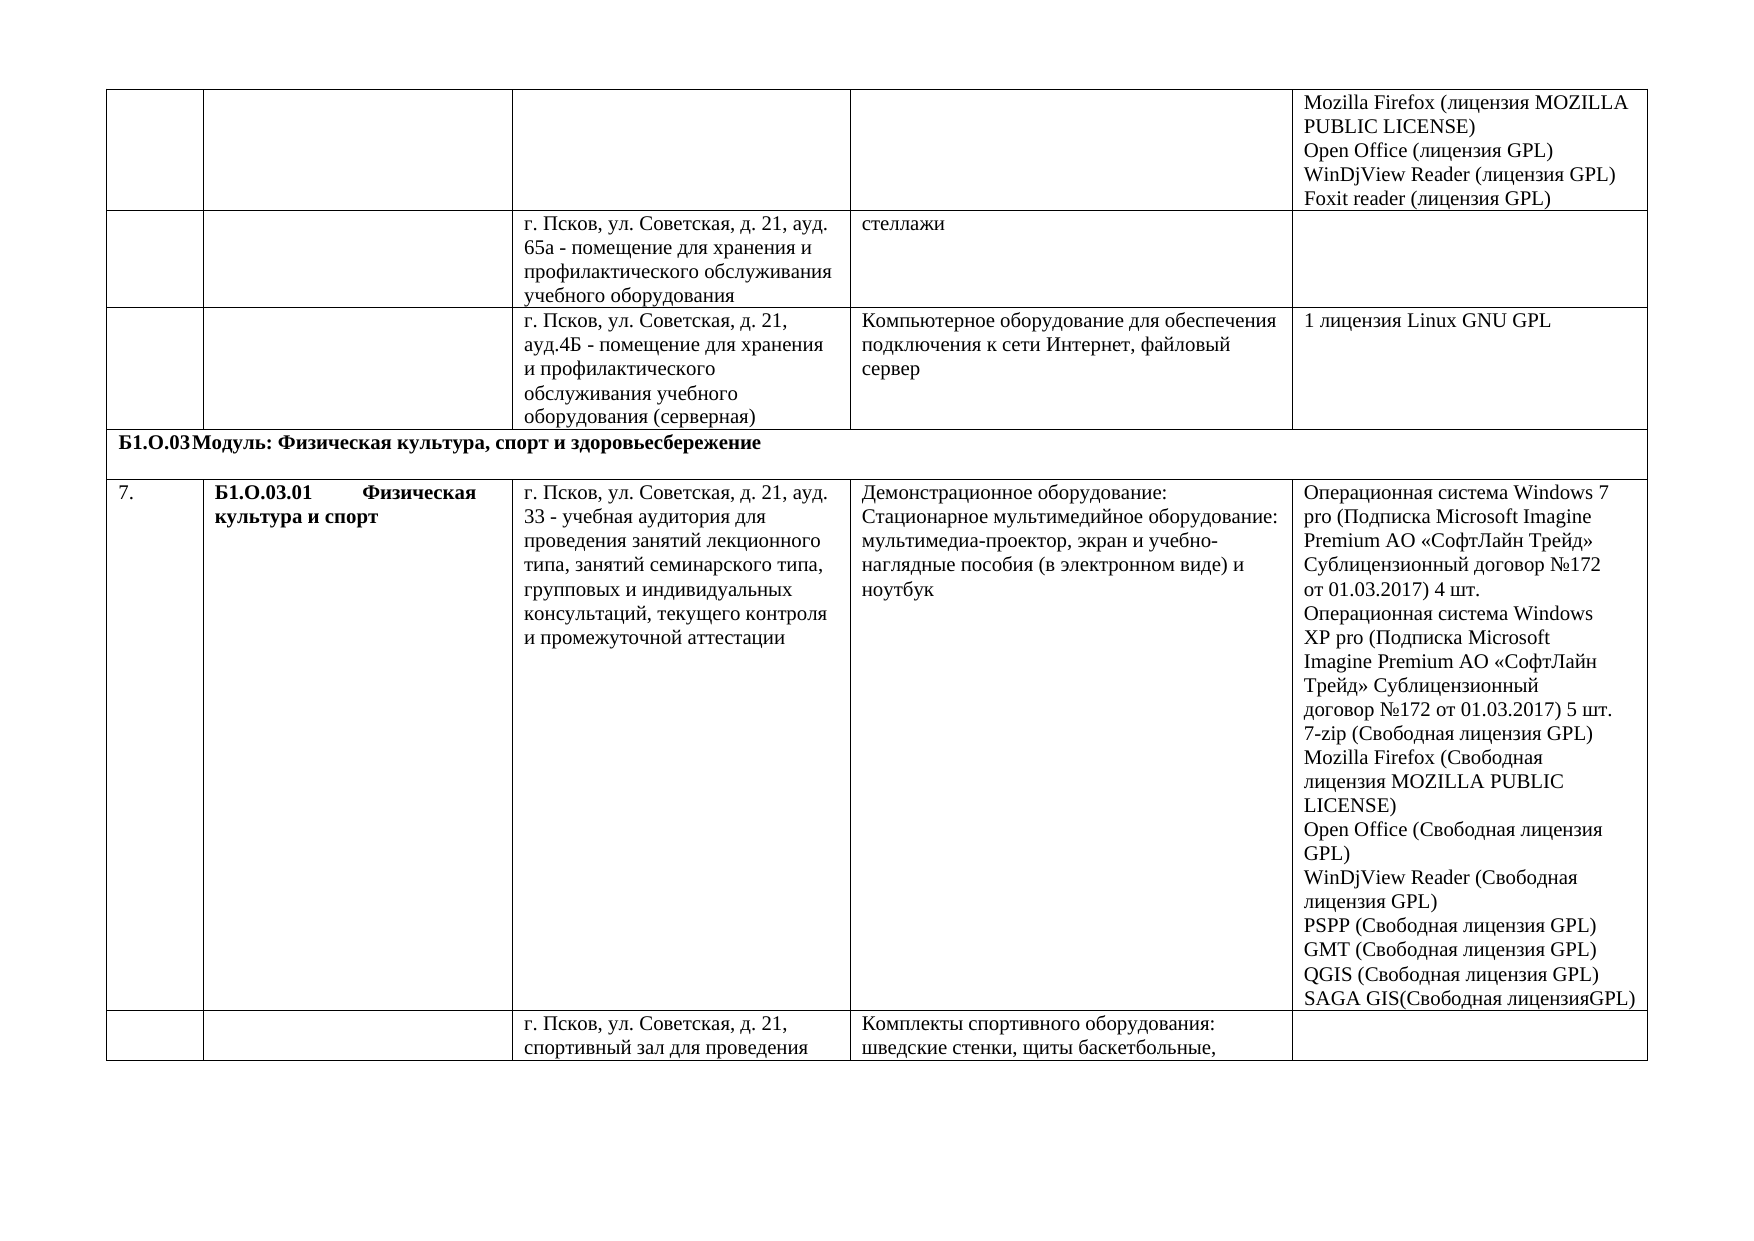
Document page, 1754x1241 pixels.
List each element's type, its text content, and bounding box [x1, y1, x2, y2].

table_cell Компьютерное оборудование для обеспечения подключения к сети Интернет, файловый сервер [851, 308, 1292, 428]
table_cell [204, 90, 512, 210]
table_cell Демонстрационное оборудование: Стационарное мультимедийное оборудование: мультимедиа-проектор, экран и учебно-наглядные пособия (в электронном виде) и ноутбук [851, 480, 1292, 1009]
table_cell г. Псков, ул. Советская, д. 21, ауд.4Б - помещение для хранения и профилактического обслуживания учебного оборудования (серверная) [513, 308, 850, 428]
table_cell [1293, 90, 1647, 210]
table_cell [851, 90, 1292, 210]
table_cell г. Псков, ул. Советская, д. 21, ауд. 65а - помещение для хранения и профилактического обслуживания учебного оборудования [513, 211, 850, 307]
table_cell [1293, 211, 1647, 307]
table_cell Б1.О.03.01 Физическая культура и спорт [204, 480, 512, 1009]
table_cell Б1.О.03 Модуль: Физическая культура, спорт и здоровьесбережение [107, 430, 1647, 479]
table_cell Операционная система Windows 7 pro (Подписка Microsoft Imagine Premium АО «СофтЛайн Трейд» Сублицензионный договор №172 от 01.03.2017) 4 шт. Операционная система Windows XP pro (Подписка Microsoft Imagine Premium АО «СофтЛайн Трейд» Сублицензионный договор №172 от 01.03.2017) 5 шт. 7-zip (Свободная лицензия GPL) Mozilla Firefox (Свободная лицензия MOZILLA PUBLIC LICENSE) Open Office (Свободная лицензия GPL) WinDjView Reader (Свободная лицензия GPL) PSPP (Свободная лицензия GPL) GMT (Свободная лицензия GPL) QGIS (Свободная лицензия GPL) SAGA GIS(Свободная лицензияGPL) [1293, 480, 1647, 1009]
table_cell [204, 1011, 512, 1060]
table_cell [513, 1011, 850, 1060]
table_cell 1 лицензия Linux GNU GPL [1293, 308, 1647, 428]
table_cell [204, 211, 512, 307]
table_cell г. Псков, ул. Советская, д. 21, ауд. 33 - учебная аудитория для проведения занятий лекционного типа, занятий семинарского типа, групповых и индивидуальных консультаций, текущего контроля и промежуточной аттестации [513, 480, 850, 1009]
table_cell [107, 1011, 203, 1060]
table_cell [107, 211, 203, 307]
table_cell [107, 90, 203, 210]
table_cell [1293, 1011, 1647, 1060]
table_cell [107, 308, 203, 428]
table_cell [513, 90, 850, 210]
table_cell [851, 1011, 1292, 1060]
table_cell стеллажи [851, 211, 1292, 307]
table_cell 7. [107, 480, 203, 1009]
table_cell [204, 308, 512, 428]
